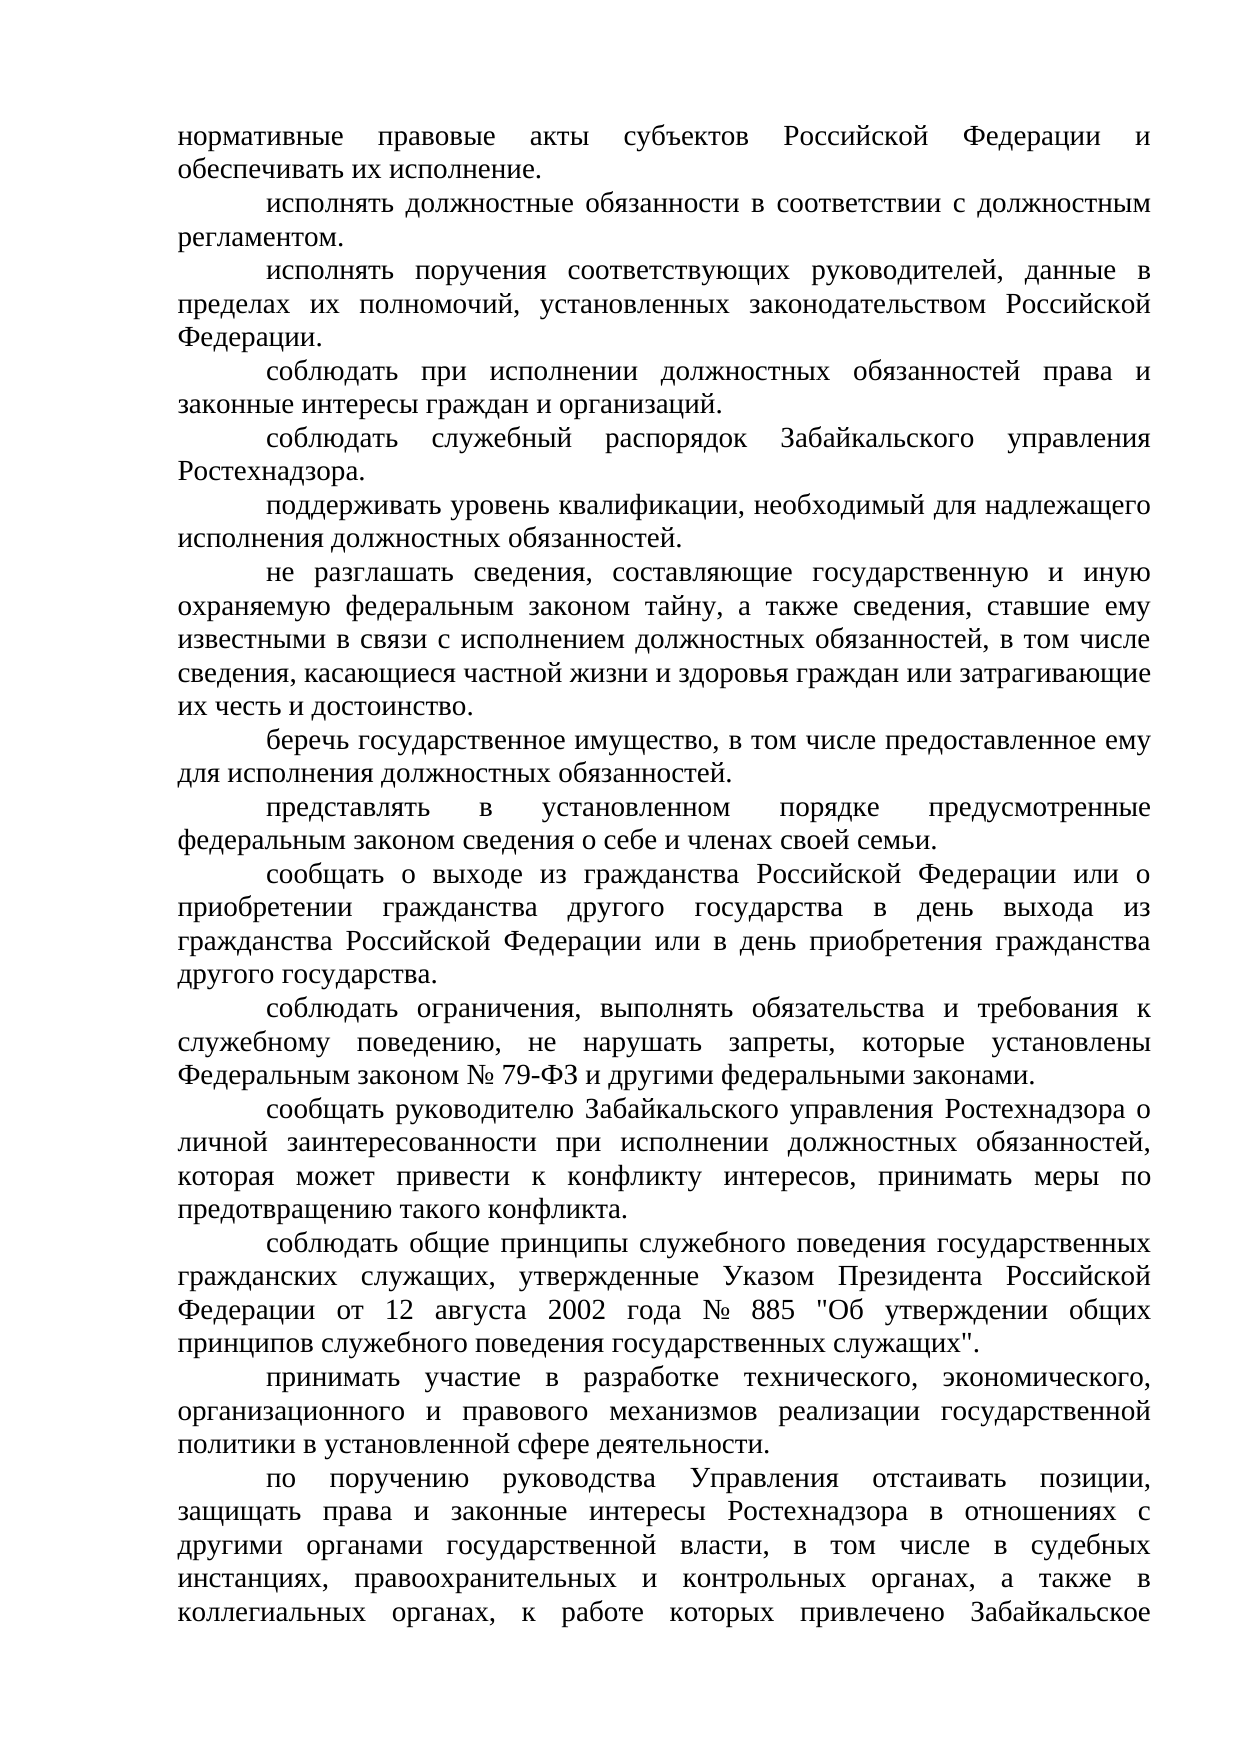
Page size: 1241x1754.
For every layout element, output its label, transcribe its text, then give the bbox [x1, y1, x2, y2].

text не разглашать сведения, составляющие государственную и иную охраняемую федеральным законом тайну, а также сведения, ставшие ему известными в связи с исполнением должностных обязанностей, в том числе сведения, касающиеся частной жизни и здоровья граждан или затрагивающие их честь и достоинство. [177, 554, 1152, 722]
text исполнять должностные обязанности в соответствии с должностным регламентом. [177, 185, 1152, 252]
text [177, 1460, 1152, 1627]
text поддерживать уровень квалификации, необходимый для надлежащего исполнения должностных обязанностей. [177, 487, 1152, 554]
text соблюдать служебный распорядок Забайкальского управления Ростехнадзора. [177, 420, 1152, 487]
text исполнять поручения соответствующих руководителей, данные в пределах их полномочий, установленных законодательством Российской Федерации. [177, 252, 1152, 353]
text соблюдать общие принципы служебного поведения государственных гражданских служащих, утвержденные Указом Президента Российской Федерации от 12 августа 2002 года № 885 "Об утверждении общих принципов служебного поведения государственных служащих". [177, 1225, 1152, 1359]
text беречь государственное имущество, в том числе предоставленное ему для исполнения должностных обязанностей. [177, 722, 1152, 789]
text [177, 118, 1152, 185]
text представлять в установленном порядке предусмотренные федеральным законом сведения о себе и членах своей семьи. [177, 789, 1152, 856]
text сообщать руководителю Забайкальского управления Ростехнадзора о личной заинтересованности при исполнении должностных обязанностей, которая может привести к конфликту интересов, принимать меры по предотвращению такого конфликта. [177, 1091, 1152, 1225]
text соблюдать ограничения, выполнять обязательства и требования к служебному поведению, не нарушать запреты, которые установлены Федеральным законом № 79-ФЗ и другими федеральными законами. [177, 990, 1152, 1091]
text сообщать о выходе из гражданства Российской Федерации или о приобретении гражданства другого государства в день выхода из гражданства Российской Федерации или в день приобретения гражданства другого государства. [177, 856, 1152, 990]
text принимать участие в разработке технического, экономического, организационного и правового механизмов реализации государственной политики в установленной сфере деятельности. [177, 1359, 1152, 1460]
text соблюдать при исполнении должностных обязанностей права и законные интересы граждан и организаций. [177, 353, 1152, 420]
